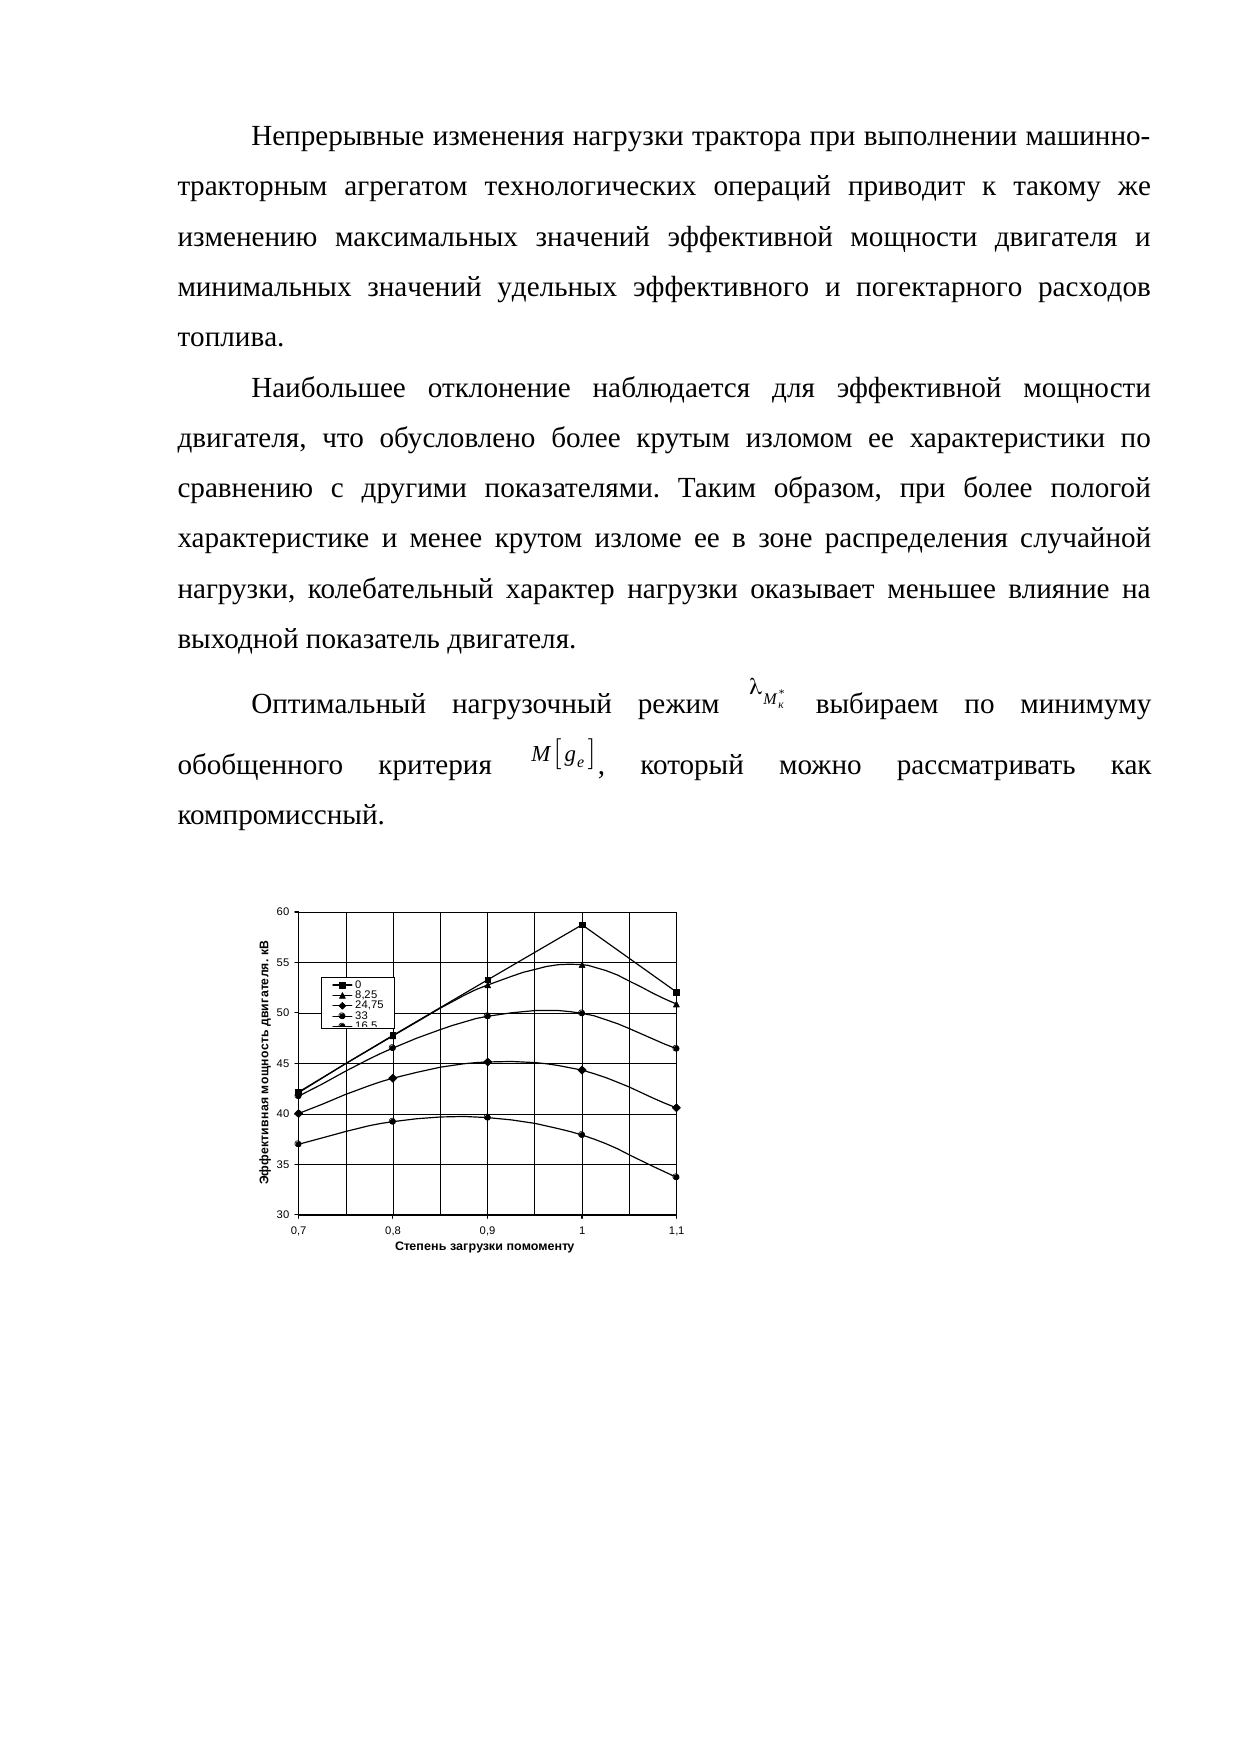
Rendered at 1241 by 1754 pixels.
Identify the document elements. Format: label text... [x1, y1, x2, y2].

text Непрерывные изменения нагрузки трактора при выполнении машинно-тракторным агрегатом технологических операций приводит к такому же изменению максимальных значений эффективной мощности двигателя и минимальных значений удельных эффективного и погектарного расходов топлива. [177, 118, 1152, 353]
text Оптимальный нагрузочный режим выбираем по минимуму обобщенного критерия , который можно рассматривать как компромиссный. [177, 672, 1152, 831]
text Наибольшее отклонение наблюдается для эффективной мощности двигателя, что обусловлено более крутым изломом ее характеристики по сравнению с другими показателями. Таким образом, при более пологой характеристике и менее крутом изломе ее в зоне распределения случайной нагрузки, колебательный характер нагрузки оказывает меньшее влияние на выходной показатель двигателя. [177, 370, 1152, 655]
